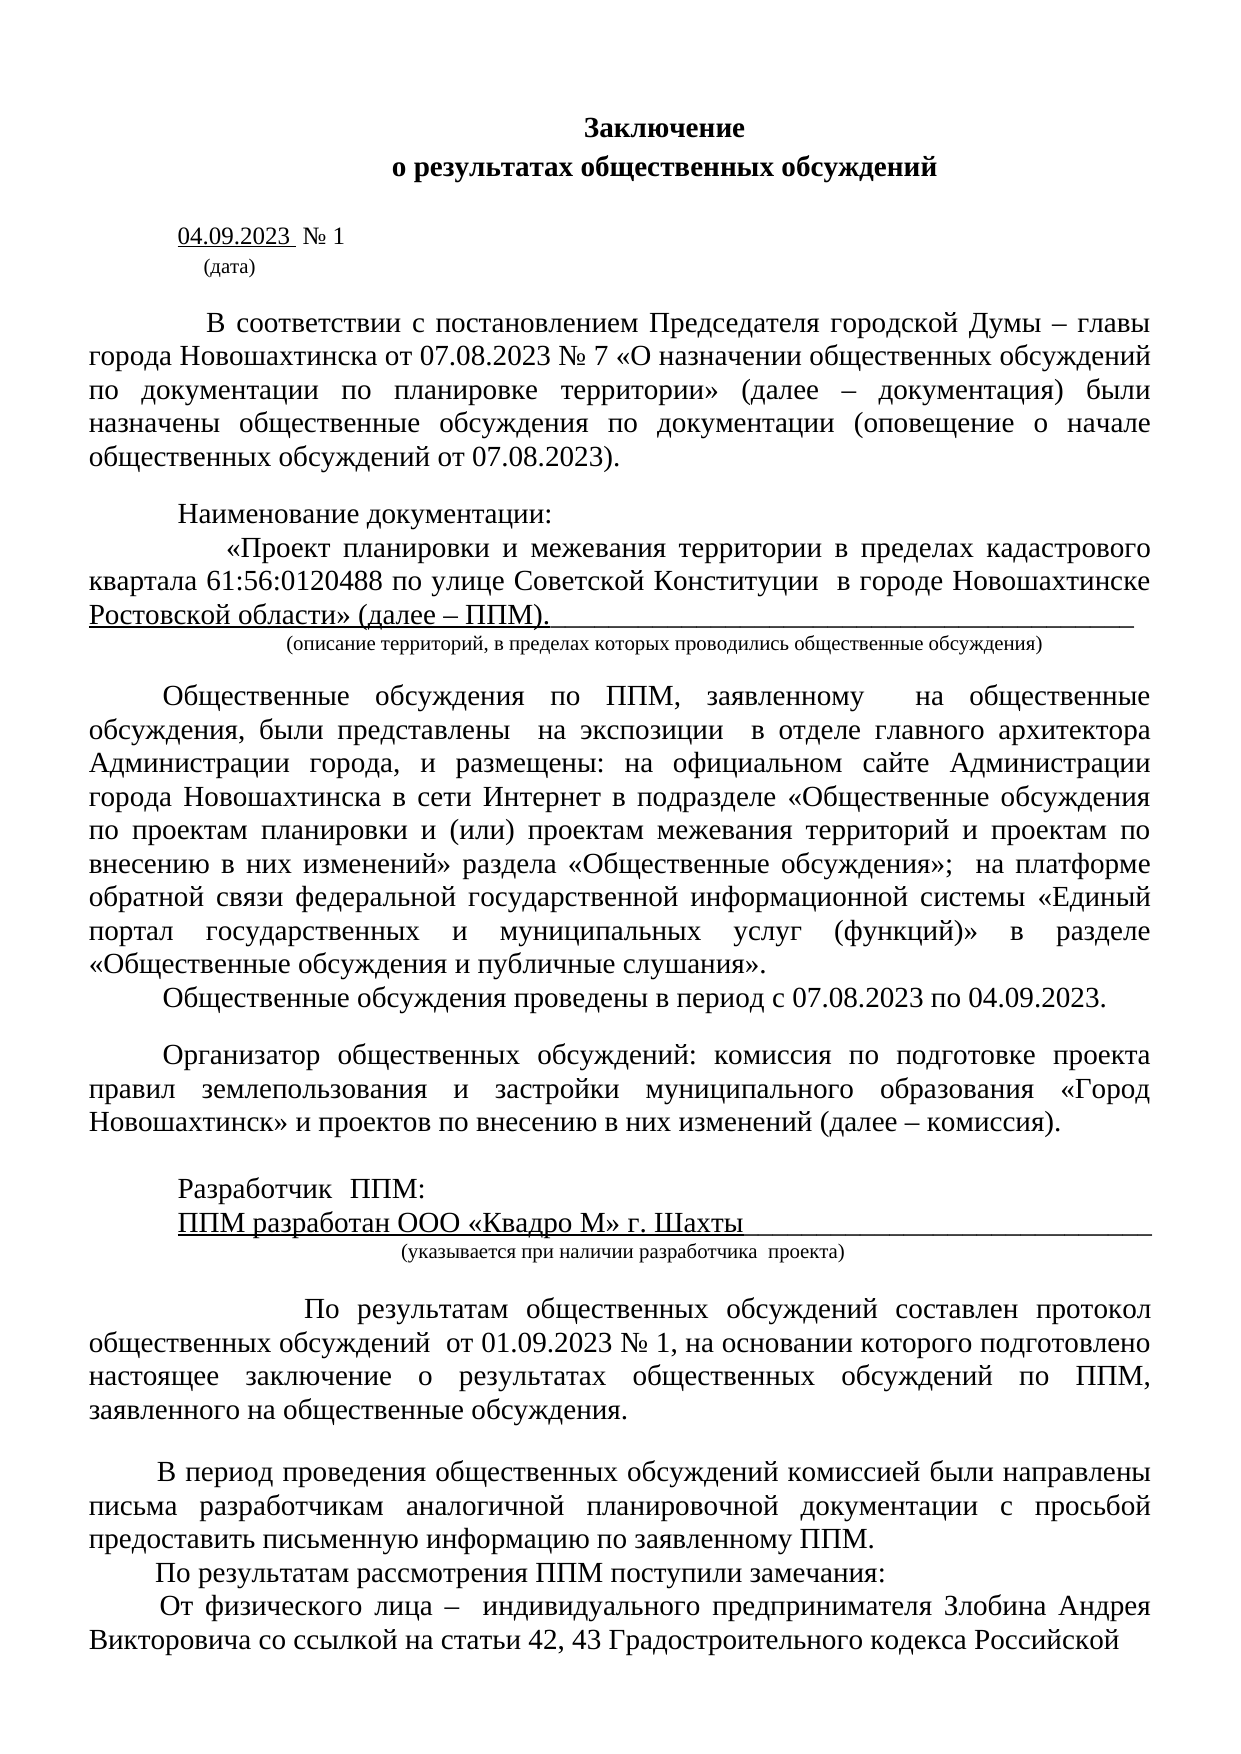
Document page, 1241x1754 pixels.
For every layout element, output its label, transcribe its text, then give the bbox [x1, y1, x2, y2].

text 04.09.2023 № 1 [177, 221, 1152, 249]
text В период проведения общественных обсуждений комиссией были направлены письма разработчикам аналогичной планировочной документации с просьбой предоставить письменную информацию по заявленному ППМ. [88, 1454, 1152, 1555]
text Организатор общественных обсуждений: комиссия по подготовке проекта правил землепользования и застройки муниципального образования «Город Новошахтинск» и проектов по внесению в них изменений (далее – комиссия). [88, 1037, 1152, 1138]
text Заключение [177, 111, 1152, 144]
text «Проект планировки и межевания территории в пределах кадастрового квартала 61:56:0120488 по улице Советской Конституции в городе Новошахтинске Ростовской области» (далее – ППМ).________________________________________ [88, 530, 1152, 631]
text От физического лица – индивидуального предпринимателя Злобина Андрея Викторовича со ссылкой на статьи 42, 43 Градостроительного кодекса Российской [88, 1588, 1152, 1656]
text По результатам рассмотрения ППМ поступили замечания: [88, 1555, 1152, 1588]
text (описание территорий, в пределах которых проводились общественные обсуждения) [177, 631, 1152, 654]
text (указывается при наличии разработчика проекта) [88, 1238, 1152, 1263]
text Общественные обсуждения по ППМ, заявленному на общественные обсуждения, были представлены на экспозиции в отделе главного архитектора Администрации города, и размещены: на официальном сайте Администрации города Новошахтинска в сети Интернет в подразделе «Общественные обсуждения по проектам планировки и (или) проектам межевания территорий и проектам по внесению в них изменений» раздела «Общественные обсуждения»; на платформе обратной связи федеральной государственной информационной системы «Единый портал государственных и муниципальных услуг (функций)» в разделе «Общественные обсуждения и публичные слушания». [88, 678, 1152, 980]
text ППМ разработан ООО «Квадро М» г. Шахты____________________________ [177, 1205, 1152, 1234]
text Наименование документации: [88, 496, 1152, 530]
text Разработчик ППМ: [177, 1171, 1152, 1205]
text В соответствии с постановлением Председателя городской Думы – главы города Новошахтинска от 07.08.2023 № 7 «О назначении общественных обсуждений по документации по планировке территории» (далее – документация) были назначены общественные обсуждения по документации (оповещение о начале общественных обсуждений от 07.08.2023). [88, 305, 1152, 473]
text Общественные обсуждения проведены в период с 07.08.2023 по 04.09.2023. [88, 980, 1152, 1014]
text По результатам общественных обсуждений составлен протокол общественных обсуждений от 01.09.2023 № 1, на основании которого подготовлено настоящее заключение о результатах общественных обсуждений по ППМ, заявленного на общественные обсуждения. [88, 1291, 1152, 1426]
text (дата) [177, 254, 1152, 278]
text о результатах общественных обсуждений [177, 149, 1152, 183]
